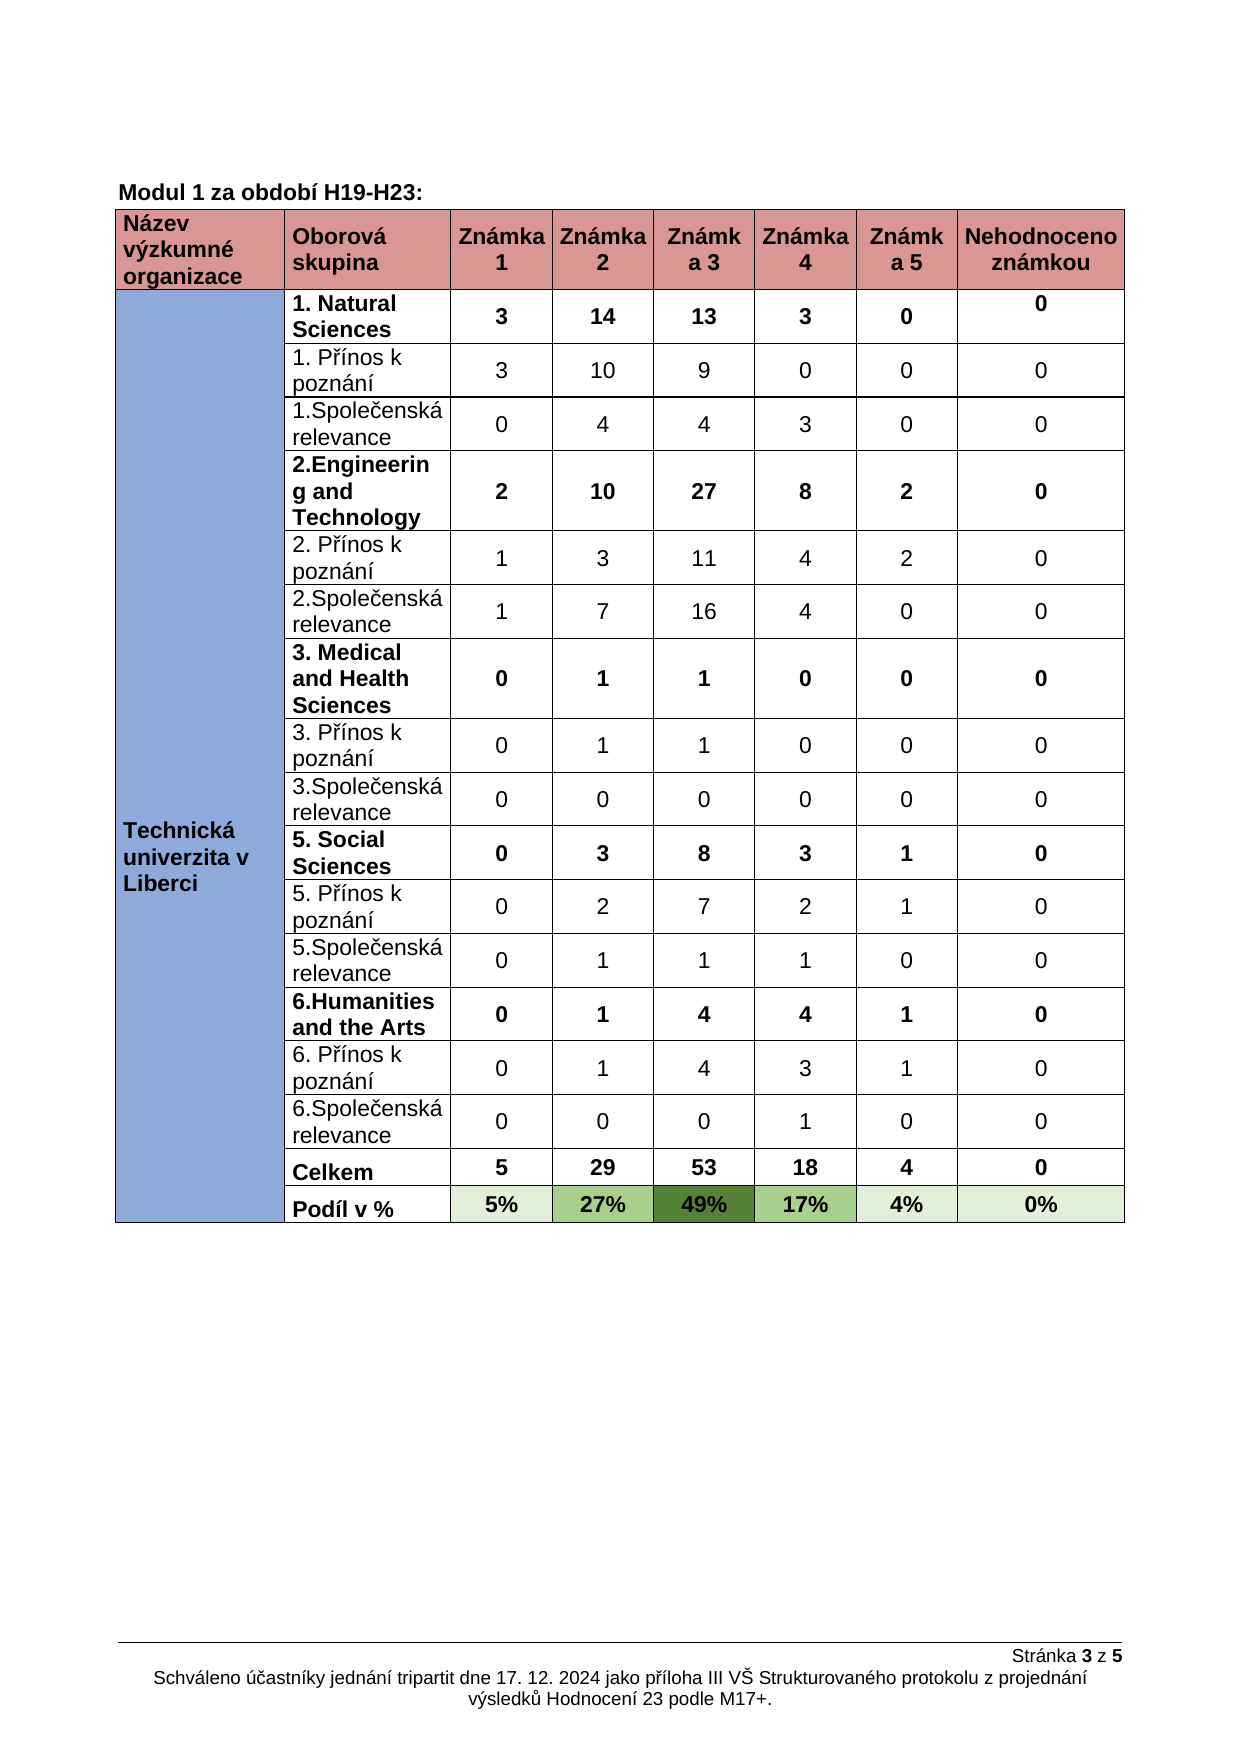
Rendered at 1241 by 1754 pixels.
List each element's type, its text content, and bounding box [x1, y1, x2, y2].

table_cell 1. Přínos k poznání [285, 344, 450, 396]
table_header Oborová skupina [285, 210, 450, 289]
table_header Známka 5 [857, 210, 957, 289]
table_cell 9 [654, 344, 754, 396]
table_cell 1.Společenská relevance [285, 398, 450, 450]
table_cell 1 [654, 934, 754, 987]
table_cell 1. Natural Sciences [285, 290, 450, 343]
table_cell 2 [857, 451, 957, 530]
table_cell Podíl v % [285, 1186, 450, 1222]
table_cell 4 [654, 1041, 754, 1094]
table_cell 0 [451, 988, 552, 1040]
table_cell 2 [451, 451, 552, 530]
table_cell 0 [451, 1095, 552, 1148]
table_cell 0 [857, 290, 957, 343]
table_cell 0 [857, 398, 957, 450]
table_cell 0 [451, 773, 552, 825]
table_cell Technická univerzita v Liberci [116, 290, 284, 1222]
table_cell 4% [857, 1186, 957, 1222]
table_cell 0 [958, 585, 1124, 638]
table_cell 8 [755, 451, 856, 530]
table_cell 0 [958, 639, 1124, 718]
table_cell 0 [755, 344, 856, 396]
table_cell 1 [857, 1041, 957, 1094]
table_cell 0 [857, 1095, 957, 1148]
table_cell 3. Medical and Health Sciences [285, 639, 450, 718]
table_cell 2.Engineering and Technology [285, 451, 450, 530]
table_cell 0 [857, 719, 957, 772]
table_cell 0 [958, 451, 1124, 530]
table_cell 11 [654, 531, 754, 584]
table_cell 7 [553, 585, 653, 638]
table_cell 0 [958, 1041, 1124, 1094]
table_cell 1 [553, 934, 653, 987]
table_cell 0 [451, 398, 552, 450]
table_cell 0 [755, 773, 856, 825]
table_cell 6.Společenská relevance [285, 1095, 450, 1148]
table_cell 0 [553, 773, 653, 825]
table_cell 4 [755, 531, 856, 584]
table_header Známka 3 [654, 210, 754, 289]
table_cell 0 [958, 344, 1124, 396]
table_cell 0 [958, 719, 1124, 772]
table_cell 18 [755, 1149, 856, 1185]
table_cell 0 [958, 1095, 1124, 1148]
table_cell 1 [553, 988, 653, 1040]
table_cell 0 [958, 531, 1124, 584]
table_header Známka 2 [553, 210, 653, 289]
table_cell 0 [857, 585, 957, 638]
text Modul 1 za období H19-H23: [118, 178, 1122, 205]
table_cell 16 [654, 585, 754, 638]
table_cell 4 [755, 988, 856, 1040]
table_cell 1 [755, 934, 856, 987]
table_cell 2 [755, 880, 856, 933]
table_cell 0 [553, 1095, 653, 1148]
table_cell 2 [553, 880, 653, 933]
table_cell 0% [958, 1186, 1124, 1222]
table_cell 3 [755, 290, 856, 343]
table_header Název výzkumné organizace [116, 210, 284, 289]
table_cell 4 [654, 988, 754, 1040]
table_cell 1 [553, 639, 653, 718]
table_cell 53 [654, 1149, 754, 1185]
table_cell Celkem [285, 1149, 450, 1185]
table_cell 17% [755, 1186, 856, 1222]
table_cell 0 [857, 934, 957, 987]
table_cell 5. Social Sciences [285, 826, 450, 879]
table_cell 5% [451, 1186, 552, 1222]
table_cell 0 [451, 639, 552, 718]
table_cell 0 [451, 934, 552, 987]
table_cell 1 [451, 585, 552, 638]
table_cell 0 [958, 1149, 1124, 1185]
table_cell 6. Přínos k poznání [285, 1041, 450, 1094]
table_cell 1 [857, 826, 957, 879]
table_cell 27 [654, 451, 754, 530]
table_cell 0 [451, 1041, 552, 1094]
table_cell 3 [451, 290, 552, 343]
table_cell 10 [553, 451, 653, 530]
table_cell 5. Přínos k poznání [285, 880, 450, 933]
table_cell 4 [553, 398, 653, 450]
table_cell 4 [654, 398, 754, 450]
table_cell 6.Humanities and the Arts [285, 988, 450, 1040]
table_cell 0 [654, 773, 754, 825]
table_cell 5 [451, 1149, 552, 1185]
table_header Známka 1 [451, 210, 552, 289]
table_cell 1 [553, 719, 653, 772]
table_cell 1 [654, 639, 754, 718]
table_cell 1 [857, 988, 957, 1040]
table_cell 10 [553, 344, 653, 396]
table_cell 1 [553, 1041, 653, 1094]
table_header Nehodnoceno známkou [958, 210, 1124, 289]
table_cell 3 [451, 344, 552, 396]
table_cell 0 [857, 639, 957, 718]
table_cell 2 [857, 531, 957, 584]
table_cell 1 [755, 1095, 856, 1148]
table_header Známka 4 [755, 210, 856, 289]
table_cell 0 [451, 880, 552, 933]
table_cell 0 [958, 880, 1124, 933]
table_cell 3 [553, 826, 653, 879]
table_cell 4 [857, 1149, 957, 1185]
table_cell 2.Společenská relevance [285, 585, 450, 638]
table_cell 2. Přínos k poznání [285, 531, 450, 584]
table_cell 0 [654, 1095, 754, 1148]
table_cell 27% [553, 1186, 653, 1222]
table_cell 8 [654, 826, 754, 879]
table_cell 3.Společenská relevance [285, 773, 450, 825]
table_cell 29 [553, 1149, 653, 1185]
table_cell 0 [755, 719, 856, 772]
table_cell 0 [958, 398, 1124, 450]
table_cell 0 [857, 344, 957, 396]
table_cell 4 [755, 585, 856, 638]
table_cell 5.Společenská relevance [285, 934, 450, 987]
table_cell 0 [958, 290, 1124, 343]
table_cell 3 [553, 531, 653, 584]
table_cell 0 [451, 826, 552, 879]
table_cell 0 [958, 826, 1124, 879]
table_cell 0 [755, 639, 856, 718]
table_cell 3 [755, 1041, 856, 1094]
table_cell 0 [451, 719, 552, 772]
table_cell 0 [958, 988, 1124, 1040]
table_cell 1 [654, 719, 754, 772]
table_cell 3. Přínos k poznání [285, 719, 450, 772]
table_cell 0 [958, 773, 1124, 825]
table_cell 14 [553, 290, 653, 343]
table_cell 0 [958, 934, 1124, 987]
table_cell 1 [451, 531, 552, 584]
table_cell 0 [857, 773, 957, 825]
table_cell 3 [755, 826, 856, 879]
table_cell 7 [654, 880, 754, 933]
table_cell 1 [857, 880, 957, 933]
table_cell 49% [654, 1186, 754, 1222]
table_cell 13 [654, 290, 754, 343]
table_cell 3 [755, 398, 856, 450]
